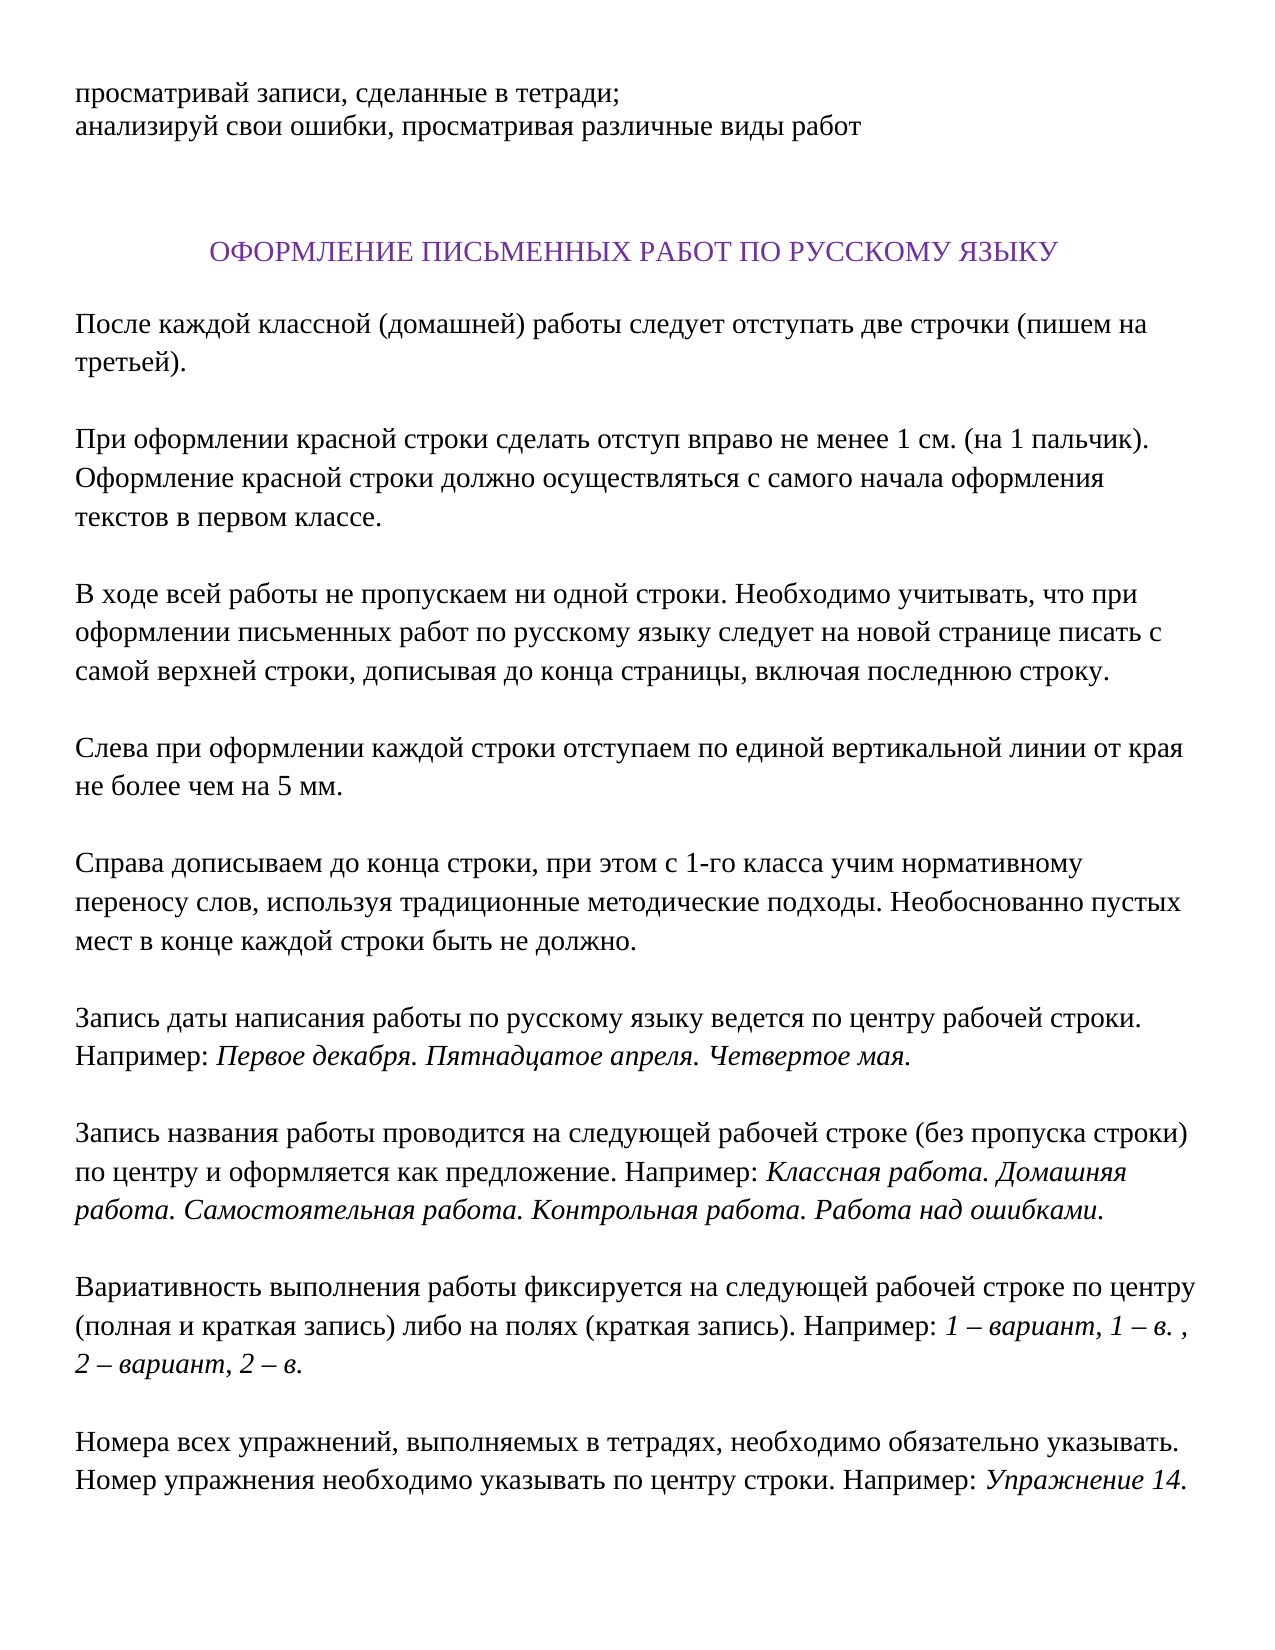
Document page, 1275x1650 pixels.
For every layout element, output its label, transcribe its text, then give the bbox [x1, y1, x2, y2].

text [75, 267, 1200, 1573]
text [75, 75, 1200, 142]
text ОФОРМЛЕНИЕ ПИСЬМЕННЫХ РАБОТ ПО РУССКОМУ ЯЗЫКУ [75, 234, 1200, 267]
